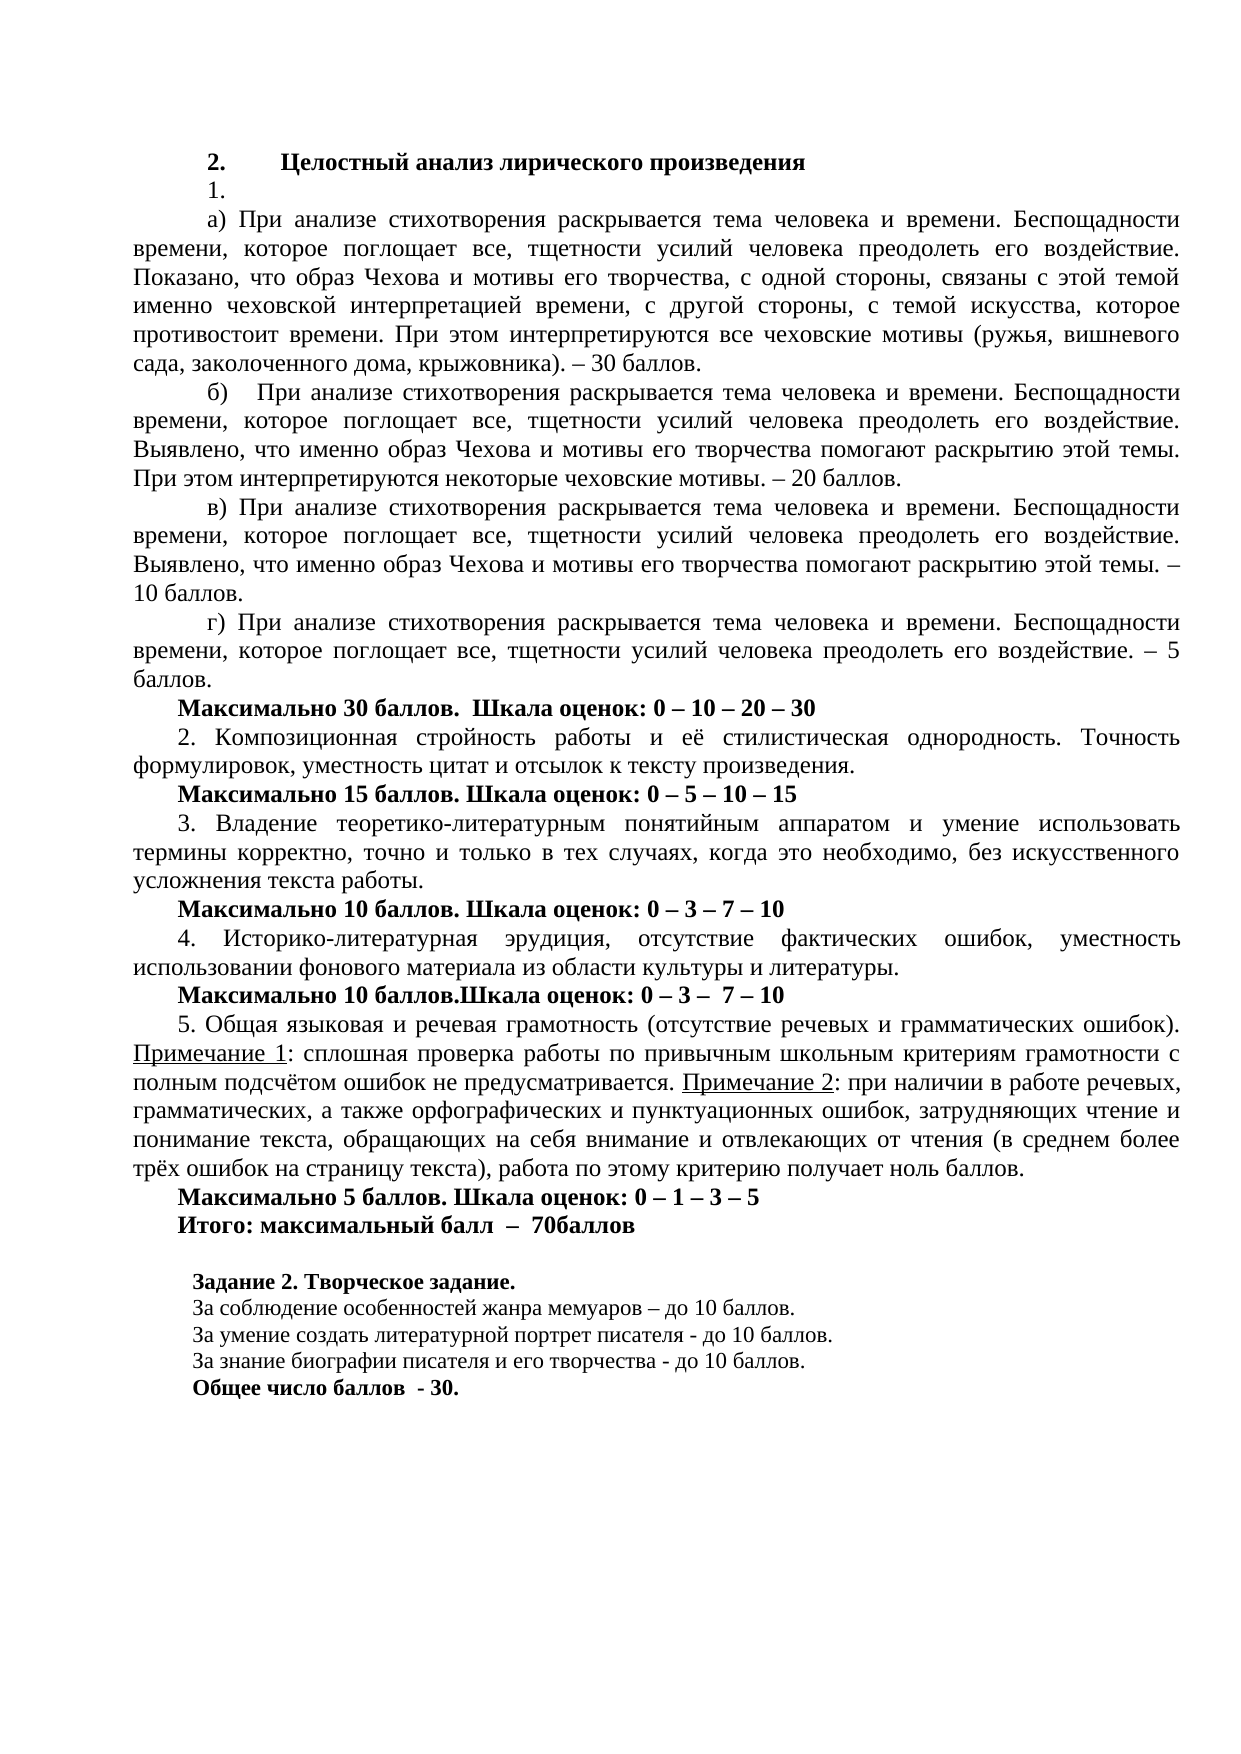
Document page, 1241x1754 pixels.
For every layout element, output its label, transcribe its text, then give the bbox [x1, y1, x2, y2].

list Целостный анализ лирического произведения [133, 147, 1181, 176]
text 2. Композиционная стройность работы и её стилистическая однородность. Точность формулировок, уместность цитат и отсылок к тексту произведения. [133, 722, 1181, 779]
text г) При анализе стихотворения раскрывается тема человека и времени. Беспощадности времени, которое поглощает все, тщетности усилий человека преодолеть его воздействие. – 5 баллов. [133, 607, 1181, 693]
text Максимально 15 баллов. Шкала оценок: 0 – 5 – 10 – 15 [133, 779, 1181, 808]
text а) При анализе стихотворения раскрывается тема человека и времени. Беспощадности времени, которое поглощает все, тщетности усилий человека преодолеть его воздействие. Показано, что образ Чехова и мотивы его творчества, с одной стороны, связаны с этой темой именно чеховской интерпретацией времени, с другой стороны, с темой искусства, которое противостоит времени. При этом интерпретируются все чеховские мотивы (ружья, вишневого сада, заколоченного дома, крыжовника). – 30 баллов. [133, 204, 1181, 377]
text б) При анализе стихотворения раскрывается тема человека и времени. Беспощадности времени, которое поглощает все, тщетности усилий человека преодолеть его воздействие. Выявлено, что именно образ Чехова и мотивы его творчества помогают раскрытию этой темы. При этом интерпретируются некоторые чеховские мотивы. – 20 баллов. [133, 377, 1181, 492]
subtitle Общее число баллов - 30. [133, 1373, 1181, 1400]
text Максимально 10 баллов.Шкала оценок: 0 – 3 – 7 – 10 [133, 981, 1181, 1009]
text Максимально 5 баллов. Шкала оценок: 0 – 1 – 3 – 5 [133, 1182, 1181, 1211]
list 1. [133, 176, 1181, 204]
subtitle За умение создать литературной портрет писателя - до 10 баллов. [133, 1321, 1181, 1347]
text в) При анализе стихотворения раскрывается тема человека и времени. Беспощадности времени, которое поглощает все, тщетности усилий человека преодолеть его воздействие. Выявлено, что именно образ Чехова и мотивы его творчества помогают раскрытию этой темы. – 10 баллов. [133, 492, 1181, 607]
text 3. Владение теоретико-литературным понятийным аппаратом и умение использовать термины корректно, точно и только в тех случаях, когда это необходимо, без искусственного усложнения текста работы. [133, 808, 1181, 894]
text 5. Общая языковая и речевая грамотность (отсутствие речевых и грамматических ошибок). Примечание 1: сплошная проверка работы по привычным школьным критериям грамотности с полным подсчётом ошибок не предусматривается. Примечание 2: при наличии в работе речевых, грамматических, а также орфографических и пунктуационных ошибок, затрудняющих чтение и понимание текста, обращающих на себя внимание и отвлекающих от чтения (в среднем более трёх ошибок на страницу текста), работа по этому критерию получает ноль баллов. [133, 1009, 1181, 1182]
text 4. Историко-литературная эрудиция, отсутствие фактических ошибок, уместность использовании фонового материала из области культуры и литературы. [133, 923, 1181, 981]
text Итого: максимальный балл – 70баллов [133, 1211, 1181, 1239]
subtitle За соблюдение особенностей жанра мемуаров – до 10 баллов. [133, 1294, 1181, 1321]
text Максимально 10 баллов. Шкала оценок: 0 – 3 – 7 – 10 [133, 894, 1181, 923]
text Максимально 30 баллов. Шкала оценок: 0 – 10 – 20 – 30 [133, 693, 1181, 722]
list Задание 2. Творческое задание. [192, 1268, 1181, 1294]
subtitle За знание биографии писателя и его творчества - до 10 баллов. [133, 1347, 1181, 1373]
